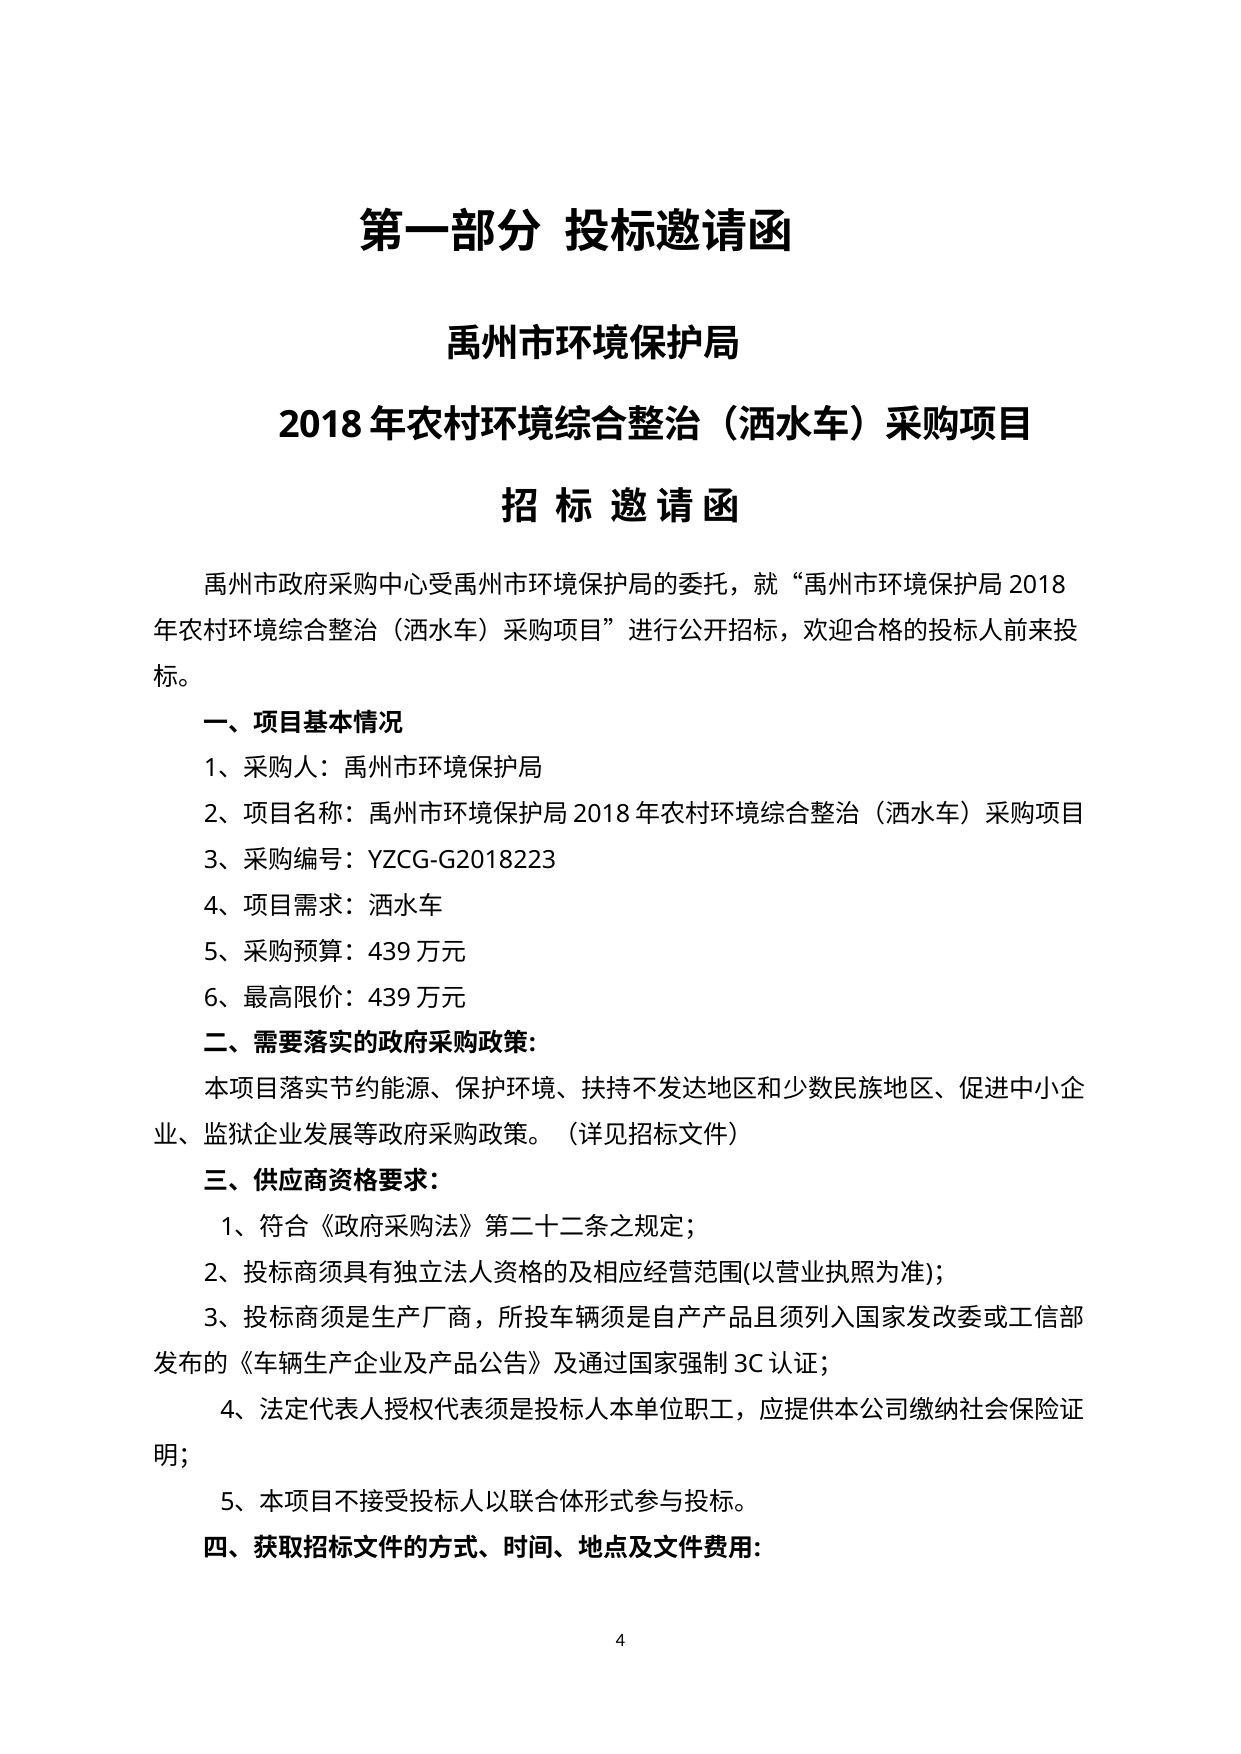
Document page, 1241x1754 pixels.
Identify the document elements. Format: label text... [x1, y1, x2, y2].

text 3、采购编号：YZCG-G2018223 [153, 832, 1087, 878]
text 1、符合《政府采购法》第二十二条之规定； [153, 1198, 1087, 1244]
text 禹州市政府采购中心受禹州市环境保护局的委托，就“禹州市环境保护局2018年农村环境综合整治（洒水车）采购项目”进行公开招标，欢迎合格的投标人前来投标。 [153, 557, 1087, 694]
text 招 标 邀 请 函 [153, 476, 1087, 530]
text 2、投标商须具有独立法人资格的及相应经营范围(以营业执照为准)； [153, 1244, 1087, 1290]
text 6、最高限价：439万元 [153, 969, 1087, 1015]
text 本项目落实节约能源、保护环境、扶持不发达地区和少数民族地区、促进中小企业、监狱企业发展等政府采购政策。（详见招标文件） [153, 1061, 1087, 1153]
text 二、需要落实的政府采购政策: [153, 1015, 1087, 1061]
text 一、项目基本情况 [153, 694, 1087, 740]
text 5、采购预算：439万元 [153, 923, 1087, 969]
text 4、项目需求：洒水车 [153, 878, 1087, 923]
text 三、供应商资格要求： [153, 1153, 1087, 1198]
text 1、采购人：禹州市环境保护局 [153, 740, 1087, 786]
text 禹州市环境保护局 [153, 312, 1159, 367]
text 5、本项目不接受投标人以联合体形式参与投标。 [153, 1473, 1087, 1519]
text 2018年农村环境综合整治（洒水车）采购项目 [153, 394, 1159, 448]
text 3、投标商须是生产厂商，所投车辆须是自产产品且须列入国家发改委或工信部发布的《车辆生产企业及产品公告》及通过国家强制3C认证； [153, 1290, 1087, 1382]
text 4、法定代表人授权代表须是投标人本单位职工，应提供本公司缴纳社会保险证明； [153, 1382, 1087, 1473]
list 投标邀请函 [153, 204, 1087, 258]
text 四、获取招标文件的方式、时间、地点及文件费用: [153, 1519, 1087, 1565]
text 2、项目名称：禹州市环境保护局2018年农村环境综合整治（洒水车）采购项目 [153, 786, 1087, 832]
